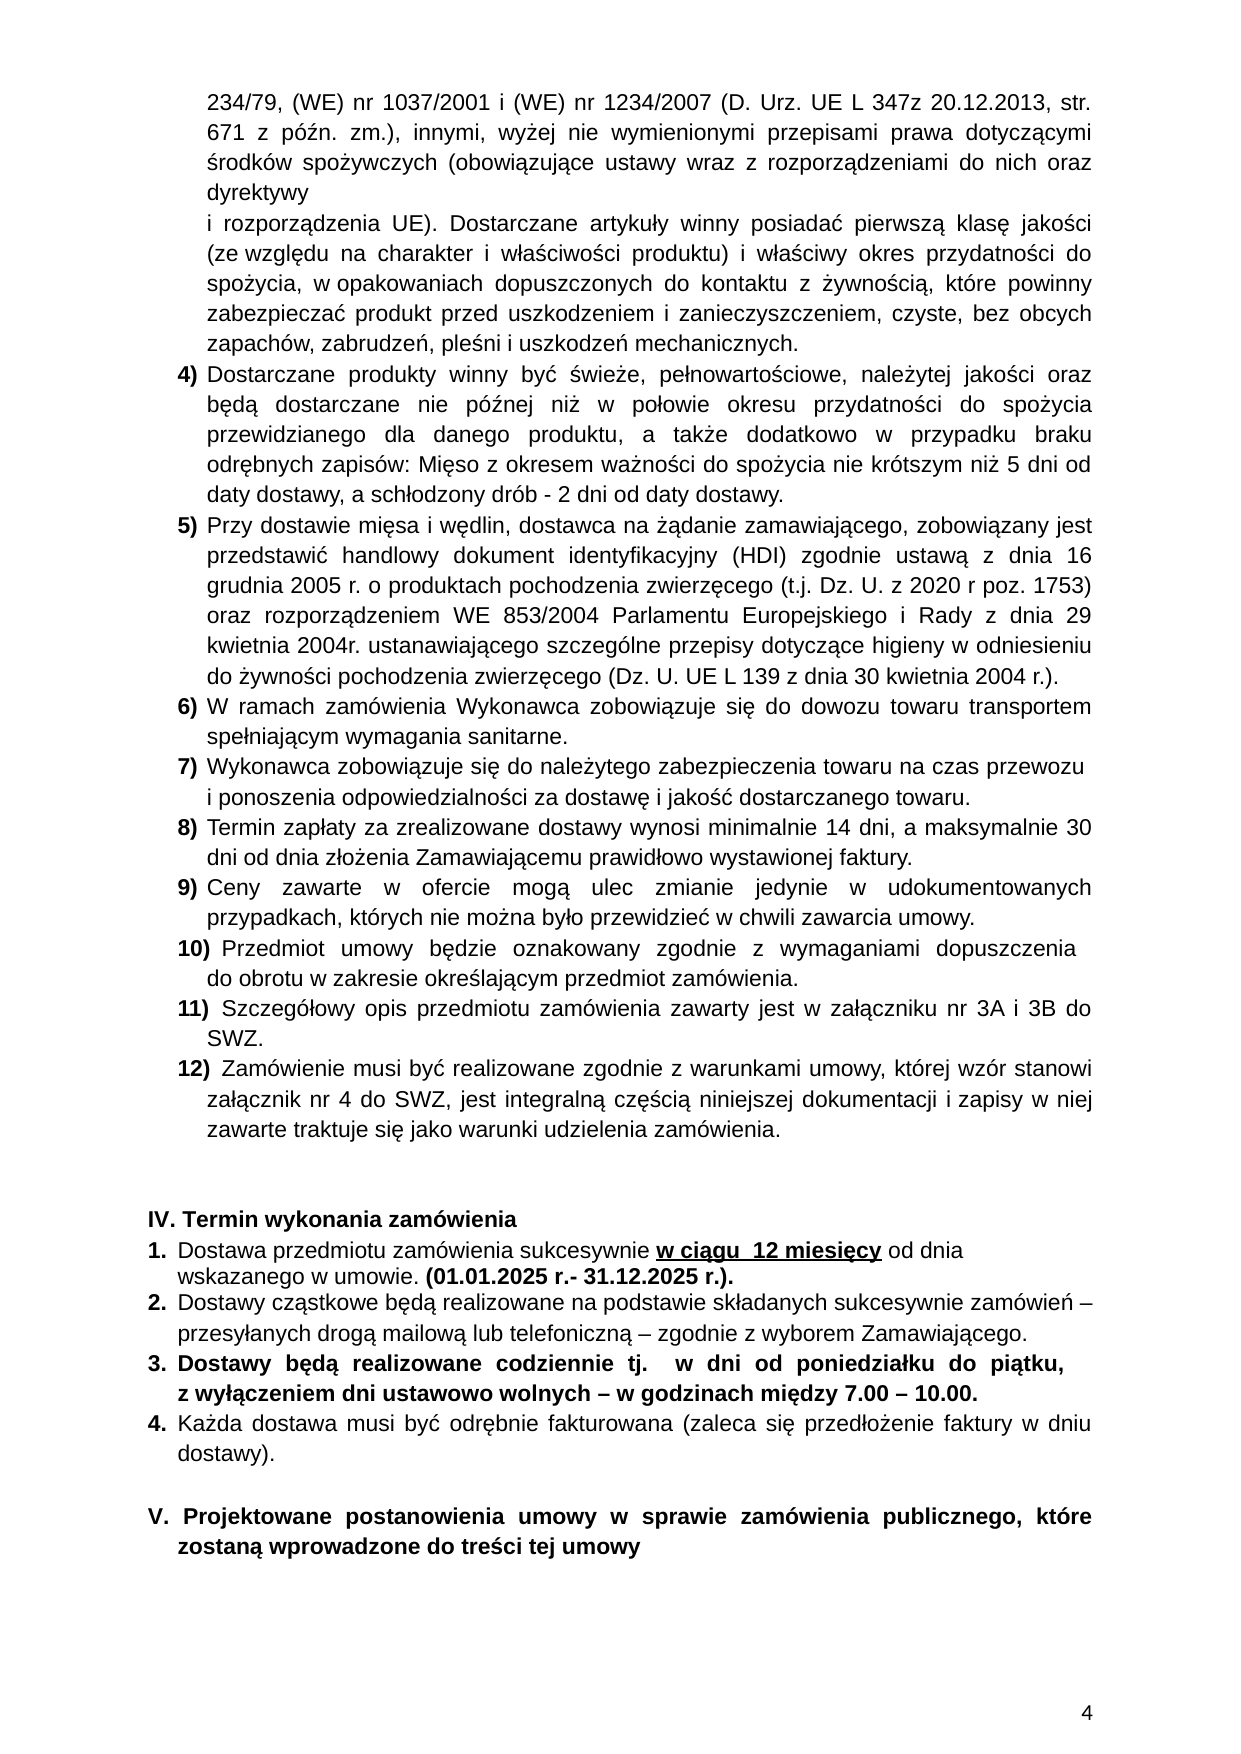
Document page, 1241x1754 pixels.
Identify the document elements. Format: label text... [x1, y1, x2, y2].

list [177, 89, 1093, 357]
list Ceny zawarte w ofercie mogą ulec zmianie jedynie w udokumentowanych przypadkach, których nie można było przewidzieć w chwili zawarcia umowy. [177, 874, 1093, 931]
list Zamówienie musi być realizowane zgodnie z warunkami umowy, której wzór stanowi załącznik nr 4 do SWZ, jest integralną częścią niniejszej dokumentacji i zapisy w niej zawarte traktuje się jako warunki udzielenia zamówienia. [177, 1055, 1093, 1142]
list Przy dostawie mięsa i wędlin, dostawca na żądanie zamawiającego, zobowiązany jest przedstawić handlowy dokument identyfikacyjny (HDI) zgodnie ustawą z dnia 16 grudnia 2005 r. o produktach pochodzenia zwierzęcego (t.j. Dz. U. z 2020 r poz. 1753) oraz rozporządzeniem WE 853/2004 Parlamentu Europejskiego i Rady z dnia 29 kwietnia 2004r. ustanawiającego szczególne przepisy dotyczące higieny w odniesieniu do żywności pochodzenia zwierzęcego (Dz. U. UE L 139 z dnia 30 kwietnia 2004 r.). [177, 512, 1093, 689]
list Szczegółowy opis przedmiotu zamówienia zawarty jest w załączniku nr 3A i 3B do SWZ. [177, 995, 1093, 1051]
list Dostawy cząstkowe będą realizowane na podstawie składanych sukcesywnie zamówień – przesyłanych drogą mailową lub telefoniczną – zgodnie z wyborem Zamawiającego. [148, 1289, 1093, 1346]
list Dostawa przedmiotu zamówienia sukcesywnie w ciągu 12 miesięcy od dnia wskazanego w umowie. (01.01.2025 r.- 31.12.2025 r.). [148, 1237, 1093, 1289]
list Wykonawca zobowiązuje się do należytego zabezpieczenia towaru na czas przewozu i ponoszenia odpowiedzialności za dostawę i jakość dostarczanego towaru. [177, 753, 1093, 810]
text V. Projektowane postanowienia umowy w sprawie zamówienia publicznego, które zostaną wprowadzone do treści tej umowy [148, 1503, 1093, 1559]
text IV. Termin wykonania zamówienia [148, 1206, 1093, 1233]
list Termin zapłaty za zrealizowane dostawy wynosi minimalnie 14 dni, a maksymalnie 30 dni od dnia złożenia Zamawiającemu prawidłowo wystawionej faktury. [177, 814, 1093, 870]
list Każda dostawa musi być odrębnie fakturowana (zaleca się przedłożenie faktury w dniu dostawy). [148, 1410, 1093, 1467]
list Przedmiot umowy będzie oznakowany zgodnie z wymaganiami dopuszczenia do obrotu w zakresie określającym przedmiot zamówienia. [177, 934, 1093, 991]
list Dostarczane produkty winny być świeże, pełnowartościowe, należytej jakości oraz będą dostarczane nie późnej niż w połowie okresu przydatności do spożycia przewidzianego dla danego produktu, a także dodatkowo w przypadku braku odrębnych zapisów: Mięso z okresem ważności do spożycia nie krótszym niż 5 dni od daty dostawy, a schłodzony drób - 2 dni od daty dostawy. [177, 361, 1093, 508]
list Dostawy będą realizowane codziennie tj. w dni od poniedziałku do piątku, z wyłączeniem dni ustawowo wolnych – w godzinach między 7.00 – 10.00. [148, 1350, 1093, 1406]
list W ramach zamówienia Wykonawca zobowiązuje się do dowozu towaru transportem spełniającym wymagania sanitarne. [177, 693, 1093, 749]
